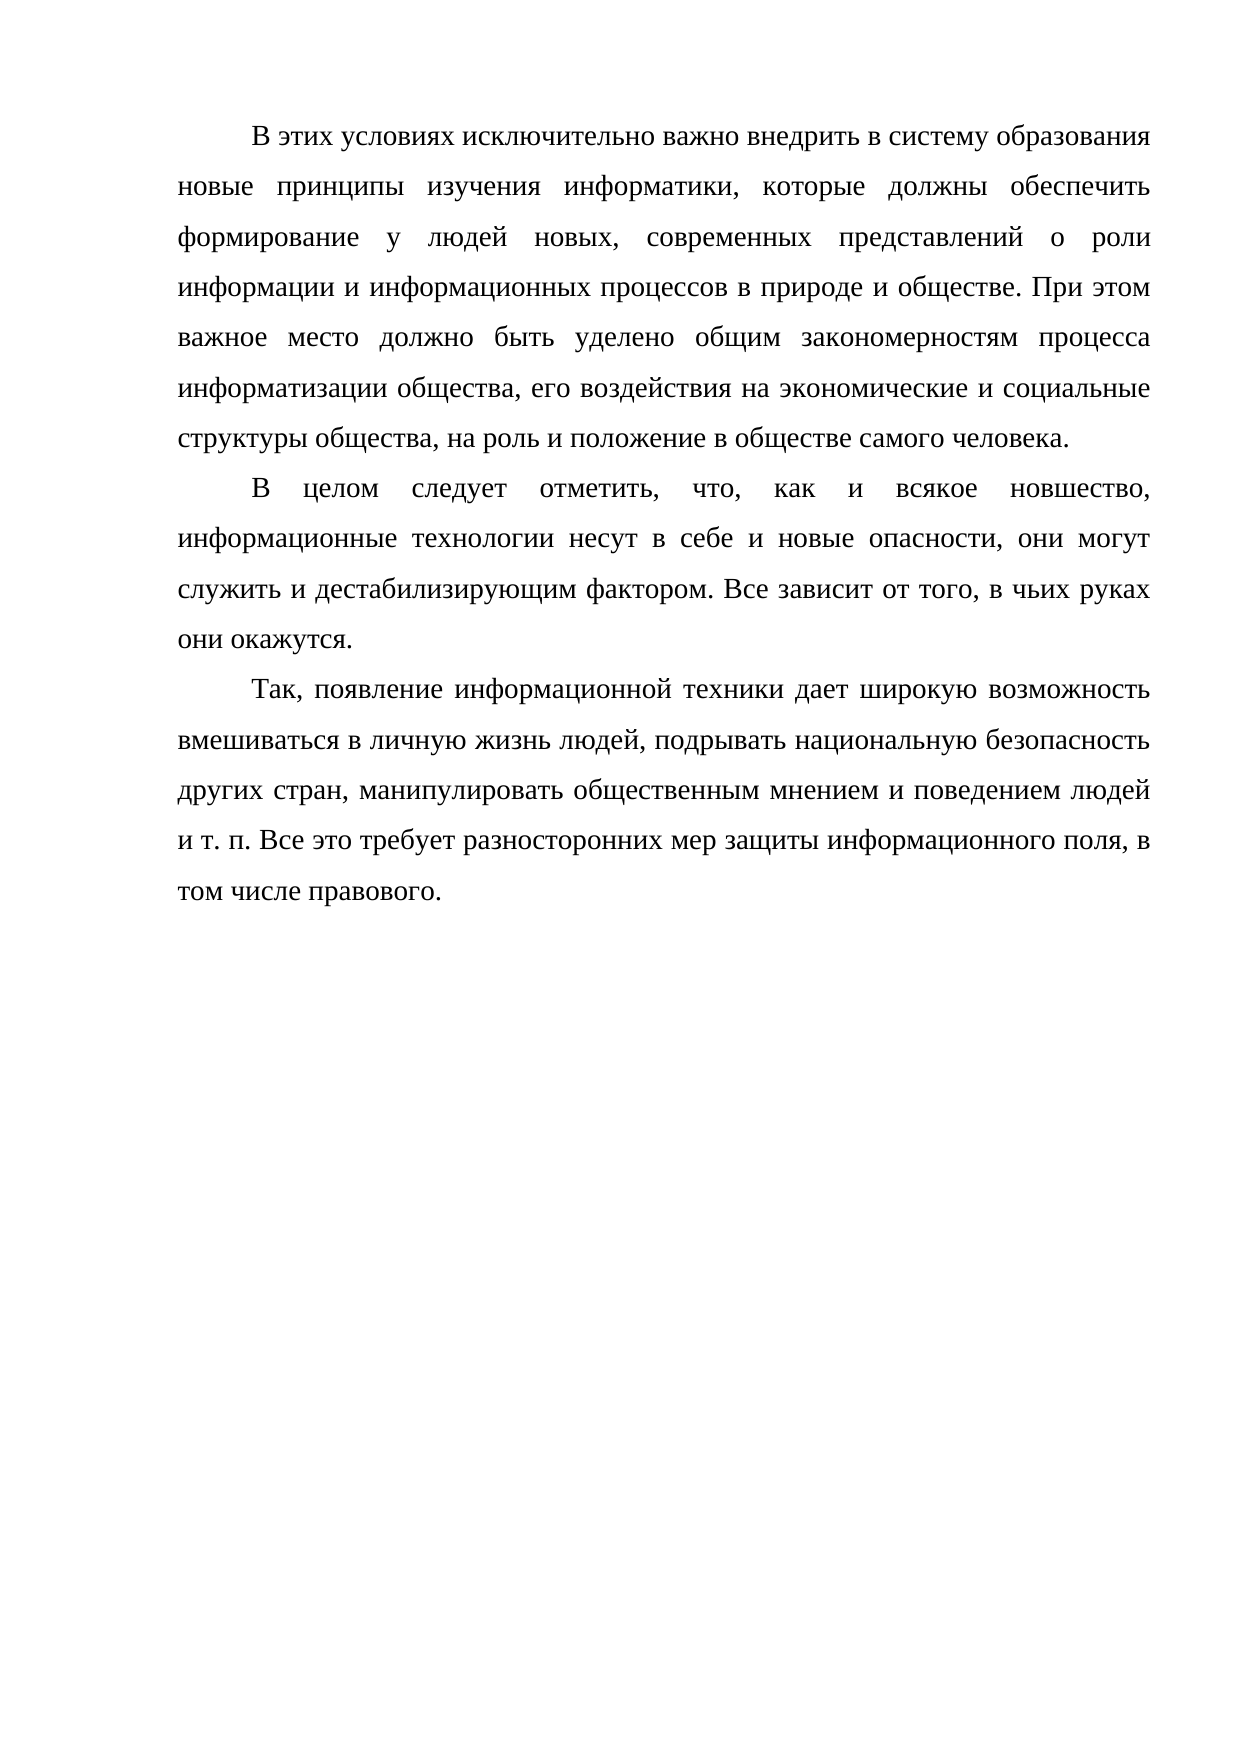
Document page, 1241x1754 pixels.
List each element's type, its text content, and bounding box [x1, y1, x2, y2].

text Так, появление информационной техники дает широкую возможность вмешиваться в личную жизнь людей, подрывать национальную безопасность других стран, манипулировать общественным мнением и поведением людей и т. п. Все это требует разносторонних мер защиты информационного поля, в том числе правового. [177, 672, 1152, 906]
text В этих условиях исключительно важно внедрить в систему образования новые принципы изучения информатики, которые должны обеспечить формирование у людей новых, современных представлений о роли информации и информационных процессов в природе и обществе. При этом важное место должно быть уделено общим закономерностям процесса информатизации общества, его воздействия на экономические и социальные структуры общества, на роль и положение в обществе самого человека. [177, 118, 1152, 453]
text В целом следует отметить, что, как и всякое новшество, информационные технологии несут в себе и новые опасности, они могут служить и дестабилизирующим фактором. Все зависит от того, в чьих руках они окажутся. [177, 470, 1152, 655]
